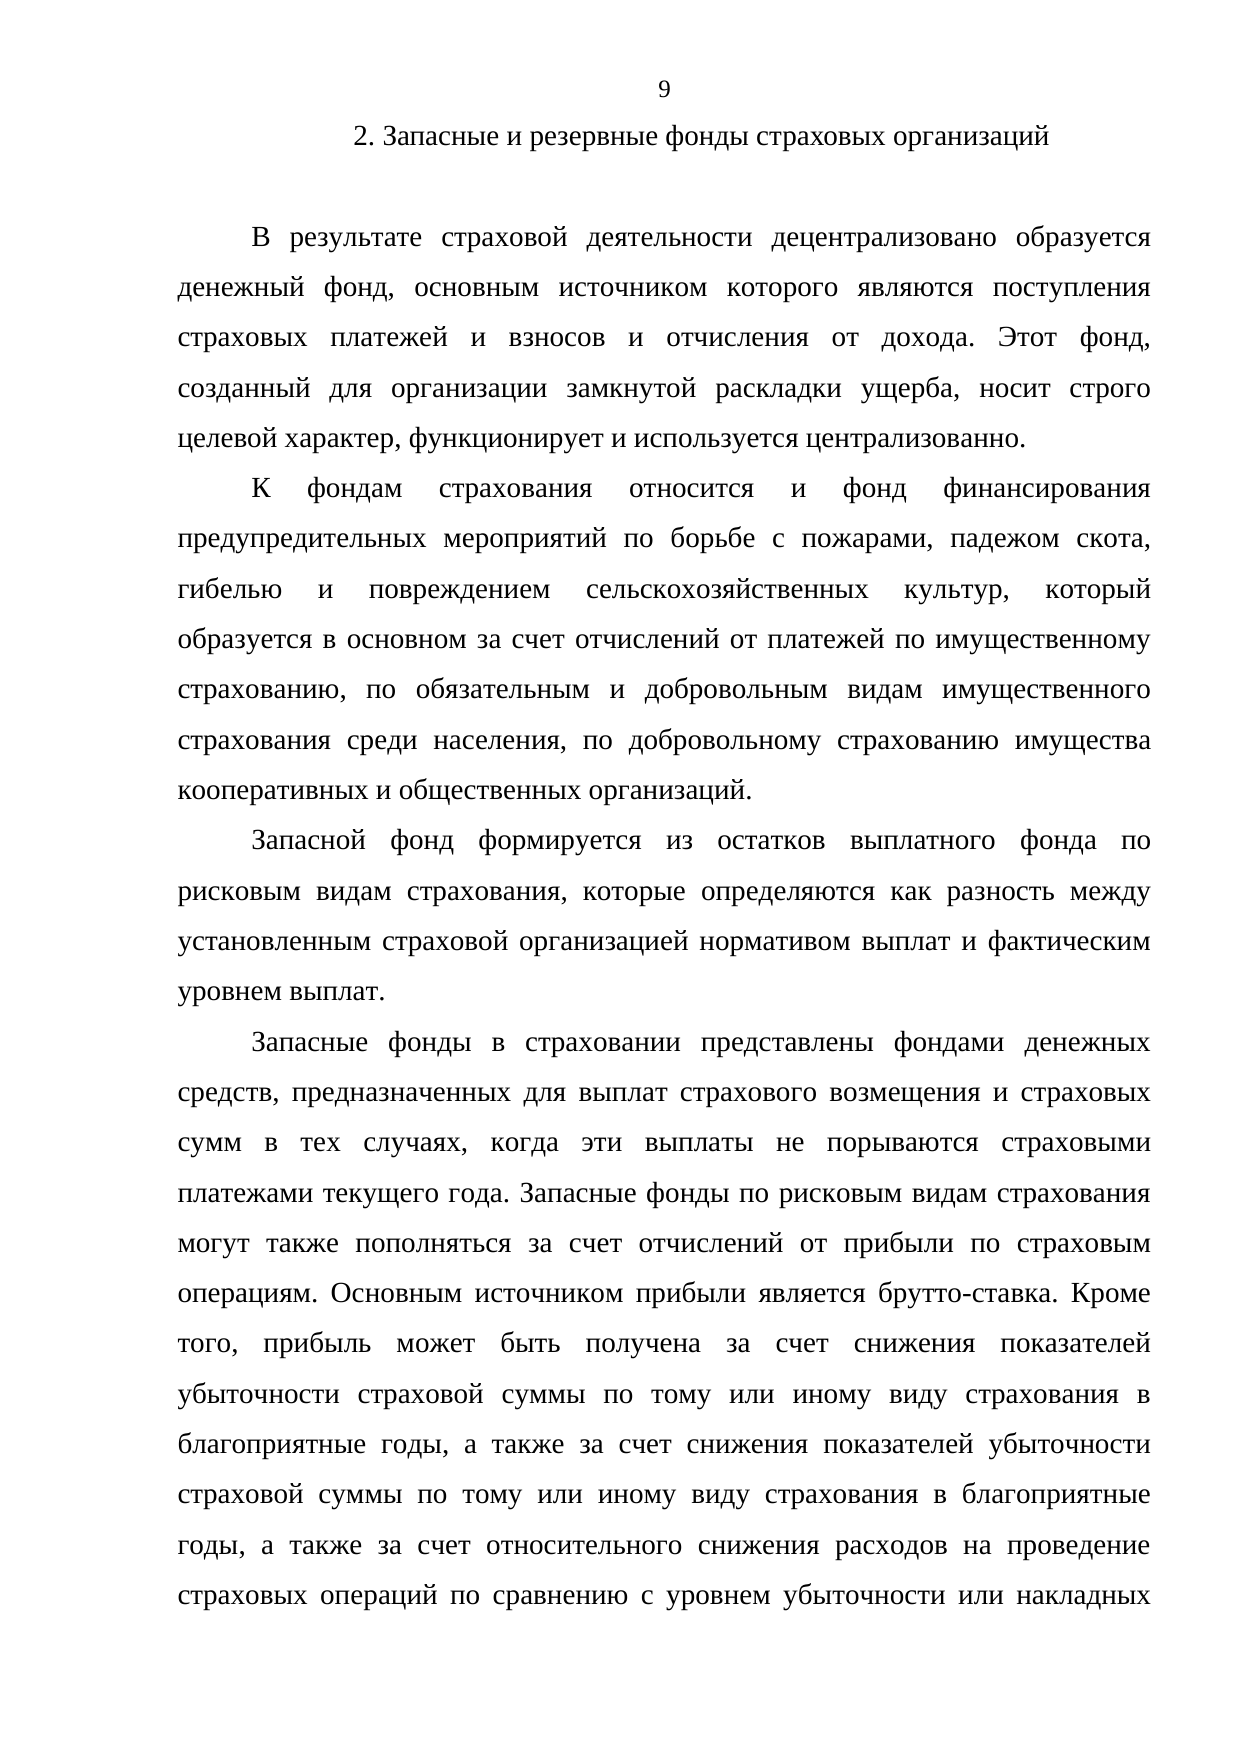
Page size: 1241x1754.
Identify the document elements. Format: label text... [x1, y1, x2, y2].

text Запасной фонд формируется из остатков выплатного фонда по рисковым видам страхования, которые определяются как разность между установленным страховой организацией нормативом выплат и фактическим уровнем выплат. [177, 822, 1152, 1007]
text В результате страховой деятельности децентрализовано образуется денежный фонд, основным источником которого являются поступления страховых платежей и взносов и отчисления от дохода. Этот фонд, созданный для организации замкнутой раскладки ущерба, носит строго целевой характер, функционирует и используется централизованно. [177, 219, 1152, 453]
text К фондам страхования относится и фонд финансирования предупредительных мероприятий по борьбе с пожарами, падежом скота, гибелью и повреждением сельскохозяйственных культур, который образуется в основном за счет отчислений от платежей по имущественному страхованию, по обязательным и добровольным видам имущественного страхования среди населения, по добровольному страхованию имущества кооперативных и общественных организаций. [177, 470, 1152, 806]
subtitle 2. Запасные и резервные фонды страховых организаций [177, 118, 1152, 152]
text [177, 1024, 1152, 1611]
